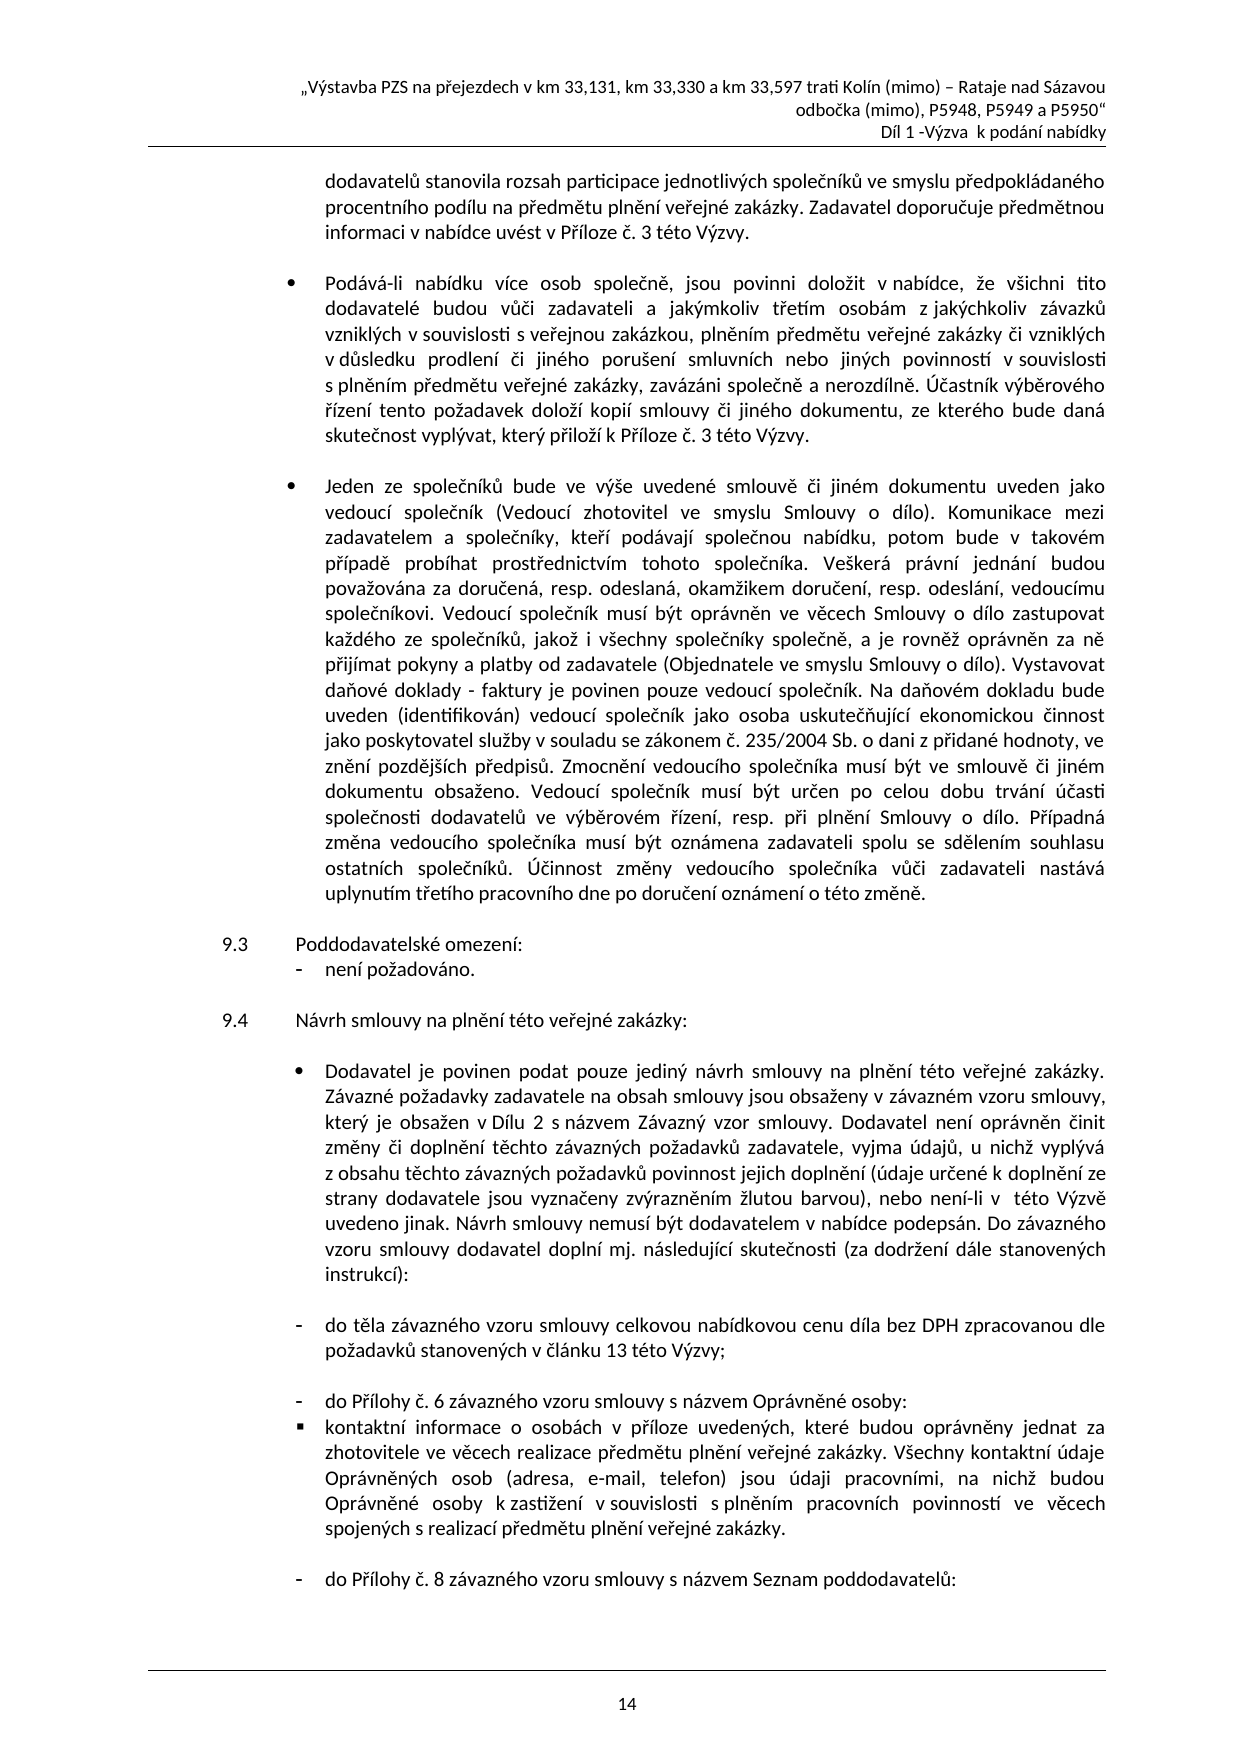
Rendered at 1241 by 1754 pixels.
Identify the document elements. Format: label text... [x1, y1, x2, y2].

list není požadováno. [295, 956, 1106, 982]
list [288, 168, 1106, 245]
list Podává-li nabídku více osob společně, jsou povinni doložit v nabídce, že všichni tito dodavatelé budou vůči zadavateli a jakýmkoliv třetím osobám z jakýchkoliv závazků vzniklých v souvislosti s veřejnou zakázkou, plněním předmětu veřejné zakázky či vzniklých v důsledku prodlení či jiného porušení smluvních nebo jiných povinností v souvislosti s plněním předmětu veřejné zakázky, zavázáni společně a nerozdílně. Účastník výběrového řízení tento požadavek doloží kopií smlouvy či jiného dokumentu, ze kterého bude daná skutečnost vyplývat, který přiloží k Příloze č. 3 této Výzvy. [288, 270, 1106, 448]
list Dodavatel je povinen podat pouze jediný návrh smlouvy na plnění této veřejné zakázky. Závazné požadavky zadavatele na obsah smlouvy jsou obsaženy v závazném vzoru smlouvy, který je obsažen v Dílu 2 s názvem Závazný vzor smlouvy. Dodavatel není oprávněn činit změny či doplnění těchto závazných požadavků zadavatele, vyjma údajů, u nichž vyplývá z obsahu těchto závazných požadavků povinnost jejich doplnění (údaje určené k doplnění ze strany dodavatele jsou vyznačeny zvýrazněním žlutou barvou), nebo není-li v této Výzvě uvedeno jinak. Návrh smlouvy nemusí být dodavatelem v nabídce podepsán. Do závazného vzoru smlouvy dodavatel doplní mj. následující skutečnosti (za dodržení dále stanovených instrukcí): [295, 1058, 1106, 1287]
list do těla závazného vzoru smlouvy celkovou nabídkovou cenu díla bez DPH zpracovanou dle požadavků stanovených v článku 13 této Výzvy; [295, 1312, 1106, 1363]
list Poddodavatelské omezení: [222, 931, 1106, 956]
list Návrh smlouvy na plnění této veřejné zakázky: [222, 1007, 1106, 1033]
list kontaktní informace o osobách v příloze uvedených, které budou oprávněny jednat za zhotovitele ve věcech realizace předmětu plnění veřejné zakázky. Všechny kontaktní údaje Oprávněných osob (adresa, e-mail, telefon) jsou údaji pracovními, na nichž budou Oprávněné osoby k zastižení v souvislosti s plněním pracovních povinností ve věcech spojených s realizací předmětu plnění veřejné zakázky. [295, 1414, 1106, 1541]
list do Přílohy č. 8 závazného vzoru smlouvy s názvem Seznam poddodavatelů: [295, 1566, 1106, 1592]
list Jeden ze společníků bude ve výše uvedené smlouvě či jiném dokumentu uveden jako vedoucí společník (Vedoucí zhotovitel ve smyslu Smlouvy o dílo). Komunikace mezi zadavatelem a společníky, kteří podávají společnou nabídku, potom bude v takovém případě probíhat prostřednictvím tohoto společníka. Veškerá právní jednání budou považována za doručená, resp. odeslaná, okamžikem doručení, resp. odeslání, vedoucímu společníkovi. Vedoucí společník musí být oprávněn ve věcech Smlouvy o dílo zastupovat každého ze společníků, jakož i všechny společníky společně, a je rovněž oprávněn za ně přijímat pokyny a platby od zadavatele (Objednatele ve smyslu Smlouvy o dílo). Vystavovat daňové doklady - faktury je povinen pouze vedoucí společník. Na daňovém dokladu bude uveden (identifikován) vedoucí společník jako osoba uskutečňující ekonomickou činnost jako poskytovatel služby v souladu se zákonem č. 235/2004 Sb. o dani z přidané hodnoty, ve znění pozdějších předpisů. Zmocnění vedoucího společníka musí být ve smlouvě či jiném dokumentu obsaženo. Vedoucí společník musí být určen po celou dobu trvání účasti společnosti dodavatelů ve výběrovém řízení, resp. při plnění Smlouvy o dílo. Případná změna vedoucího společníka musí být oznámena zadavateli spolu se sdělením souhlasu ostatních společníků. Účinnost změny vedoucího společníka vůči zadavateli nastává uplynutím třetího pracovního dne po doručení oznámení o této změně. [288, 473, 1106, 906]
list do Přílohy č. 6 závazného vzoru smlouvy s názvem Oprávněné osoby: [295, 1388, 1106, 1414]
